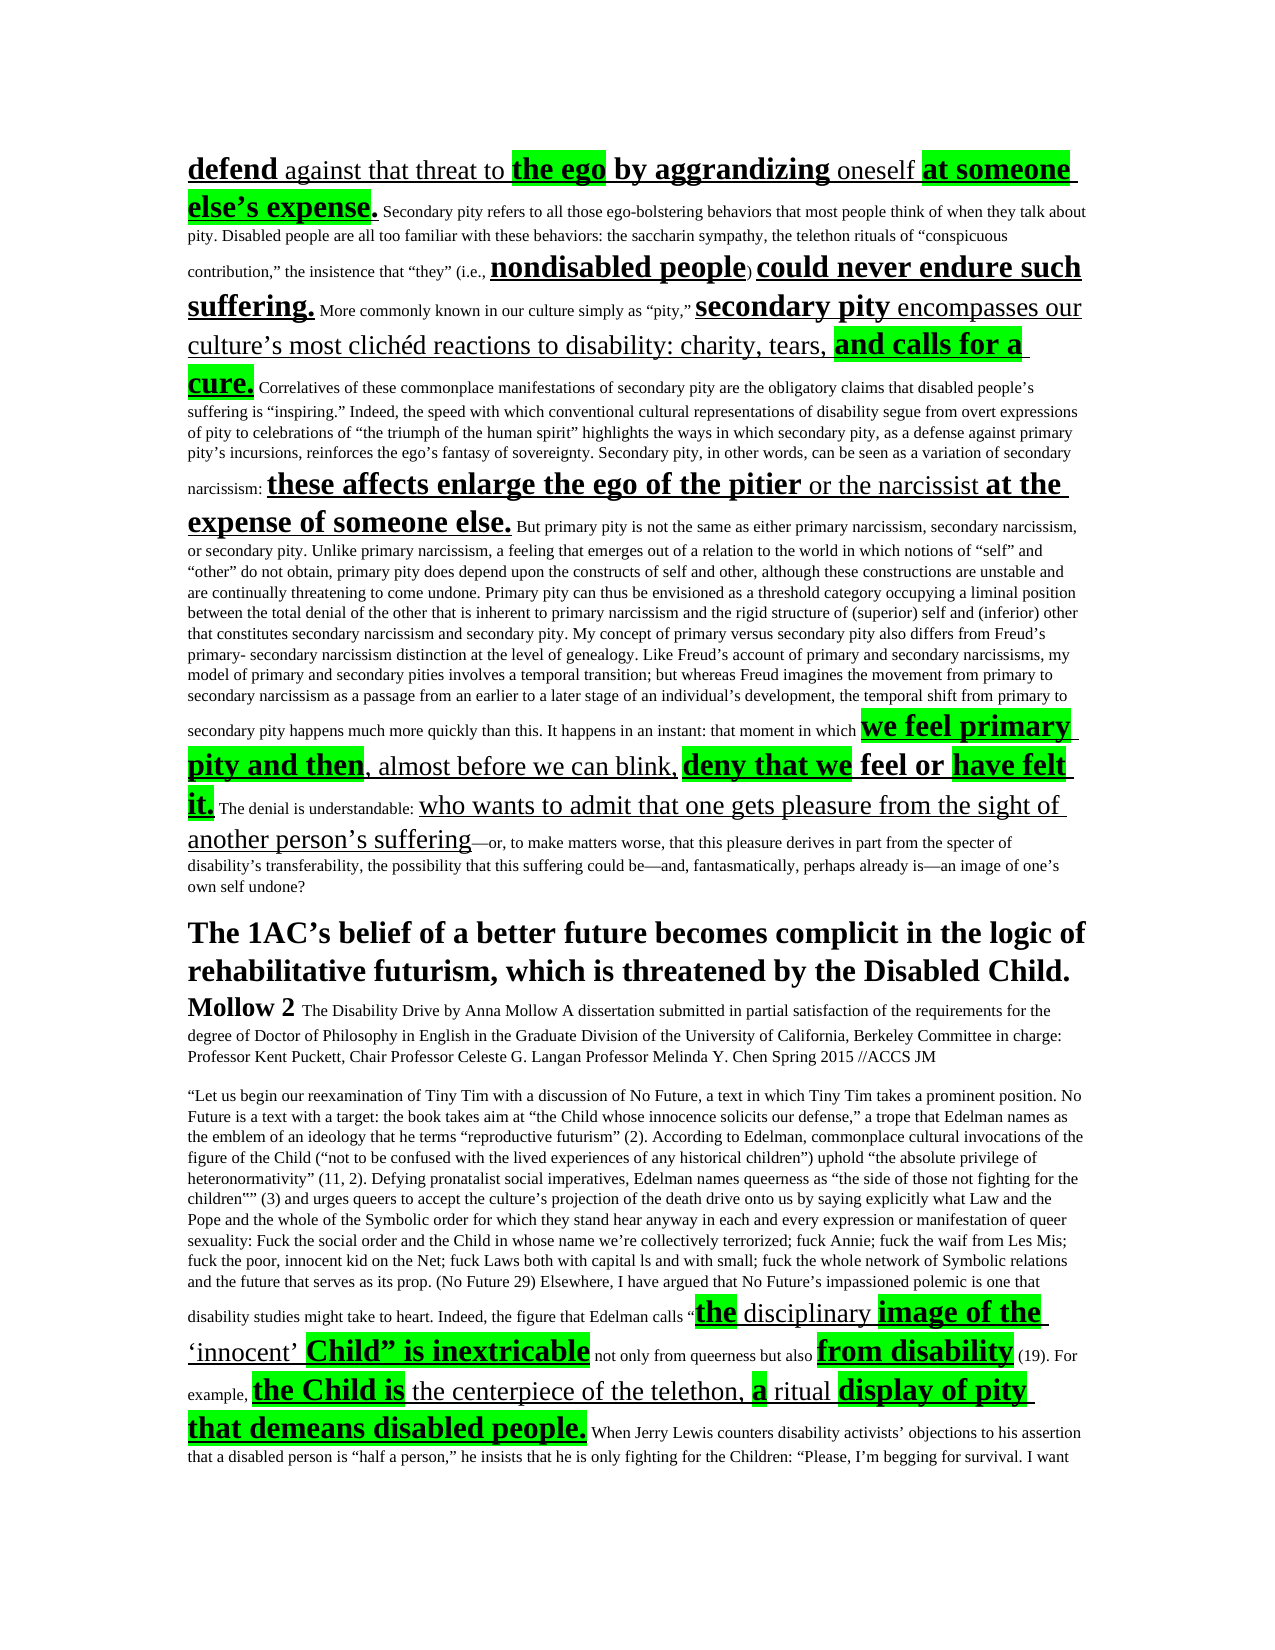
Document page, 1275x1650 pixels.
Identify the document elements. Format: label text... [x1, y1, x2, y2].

text Mollow 2 The Disability Drive by Anna Mollow A dissertation submitted in partial satisfaction of the requirements for the degree of Doctor of Philosophy in English in the Graduate Division of the University of California, Berkeley Committee in charge: Professor Kent Puckett, Chair Professor Celeste G. Langan Professor Melinda Y. Chen Spring 2015 //ACCS JM [187, 991, 1087, 1066]
subtitle The 1AC’s belief of a better future becomes complicit in the logic of rehabilitative futurism, which is threatened by the Disabled Child. [187, 914, 1087, 988]
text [187, 1086, 1087, 1466]
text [187, 150, 1087, 896]
